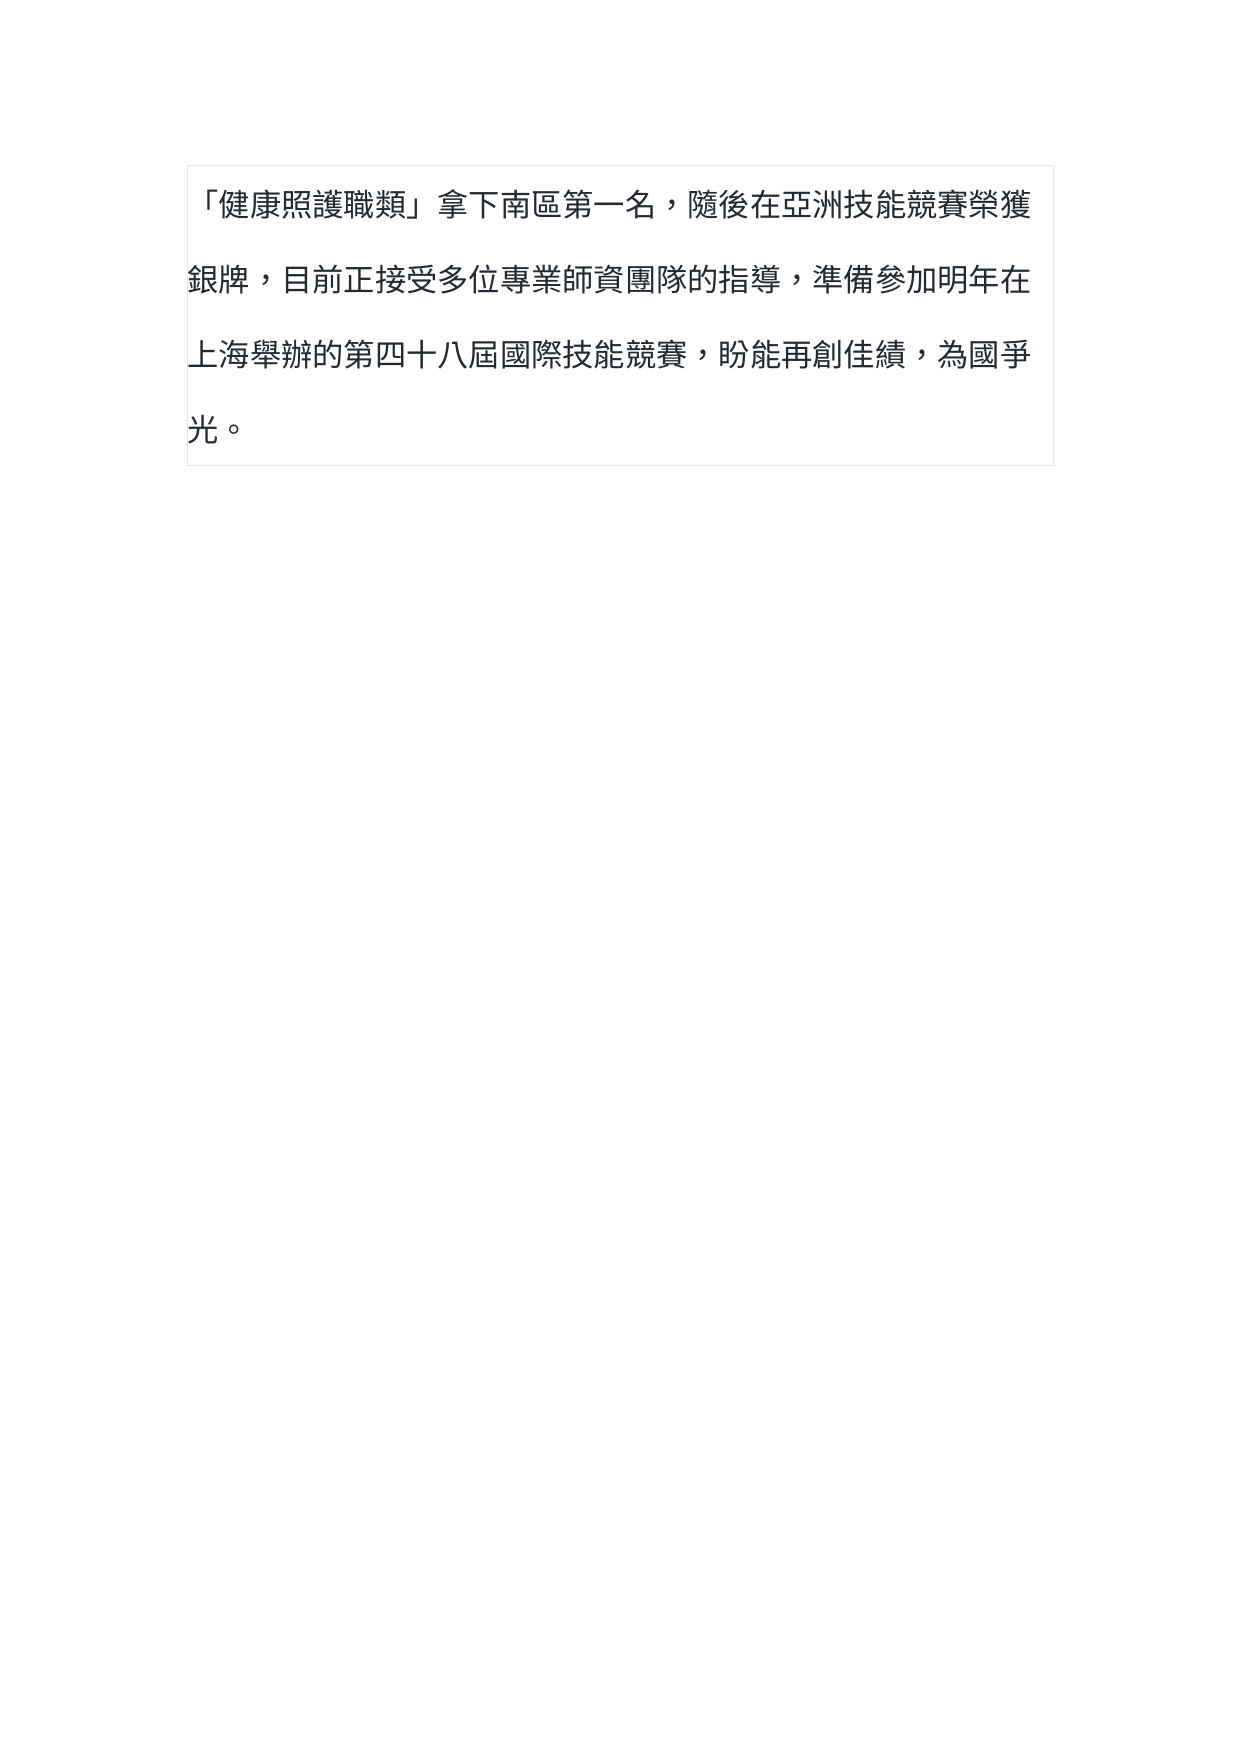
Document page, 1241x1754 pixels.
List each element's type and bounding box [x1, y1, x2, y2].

text [188, 166, 1053, 465]
